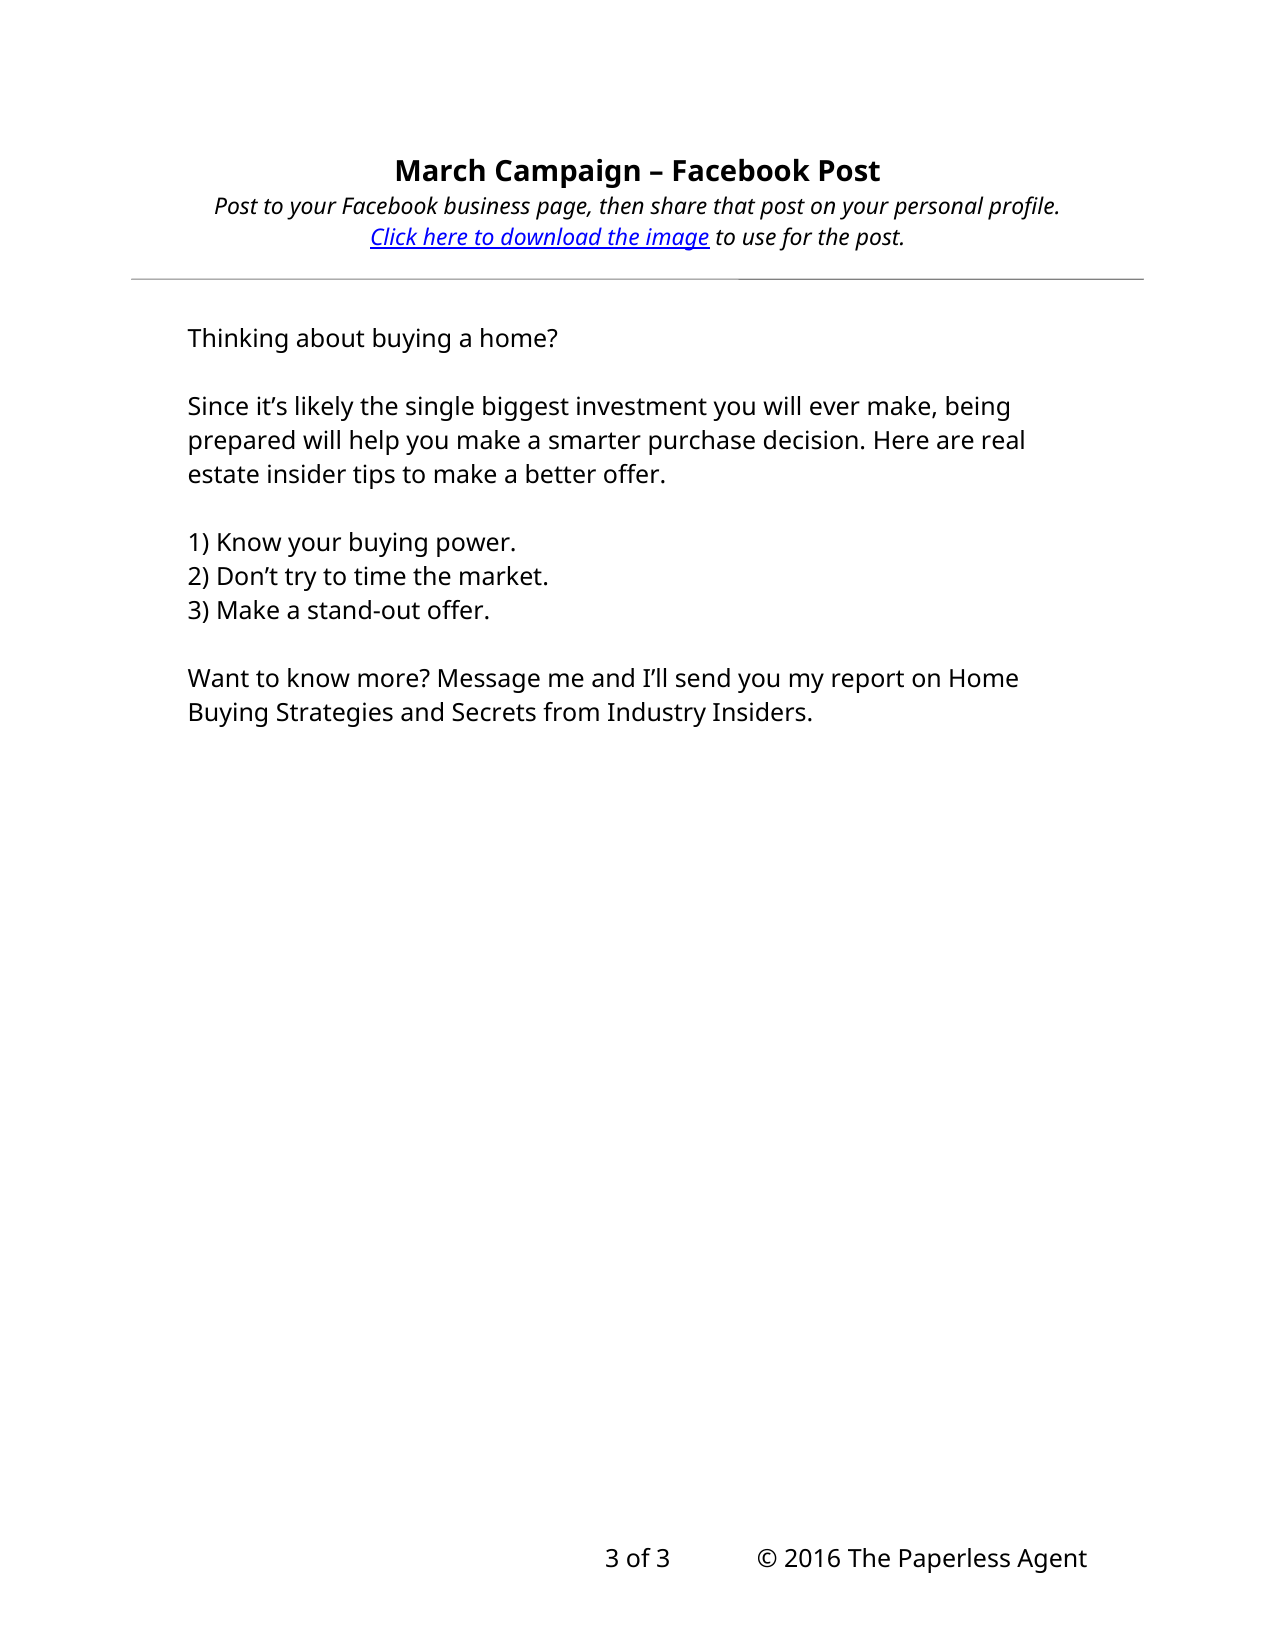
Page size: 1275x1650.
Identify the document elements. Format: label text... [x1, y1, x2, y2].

text Thinking about buying a home? [187, 320, 1087, 354]
text March Campaign – Facebook Post [187, 150, 1087, 190]
text Want to know more? Message me and I’ll send you my report on Home Buying Strategies and Secrets from Industry Insiders. [187, 661, 1087, 729]
text 1) Know your buying power. [187, 525, 1087, 559]
text Since it’s likely the single biggest investment you will ever make, being prepared will help you make a smarter purchase decision. Here are real estate insider tips to make a better offer. [187, 388, 1087, 491]
text 2) Don’t try to time the market. [187, 559, 1087, 593]
text 3) Make a stand-out offer. [187, 593, 1087, 627]
text Post to your Facebook business page, then share that post on your personal profile. Click here to download the image to use for the post. [187, 190, 1087, 252]
